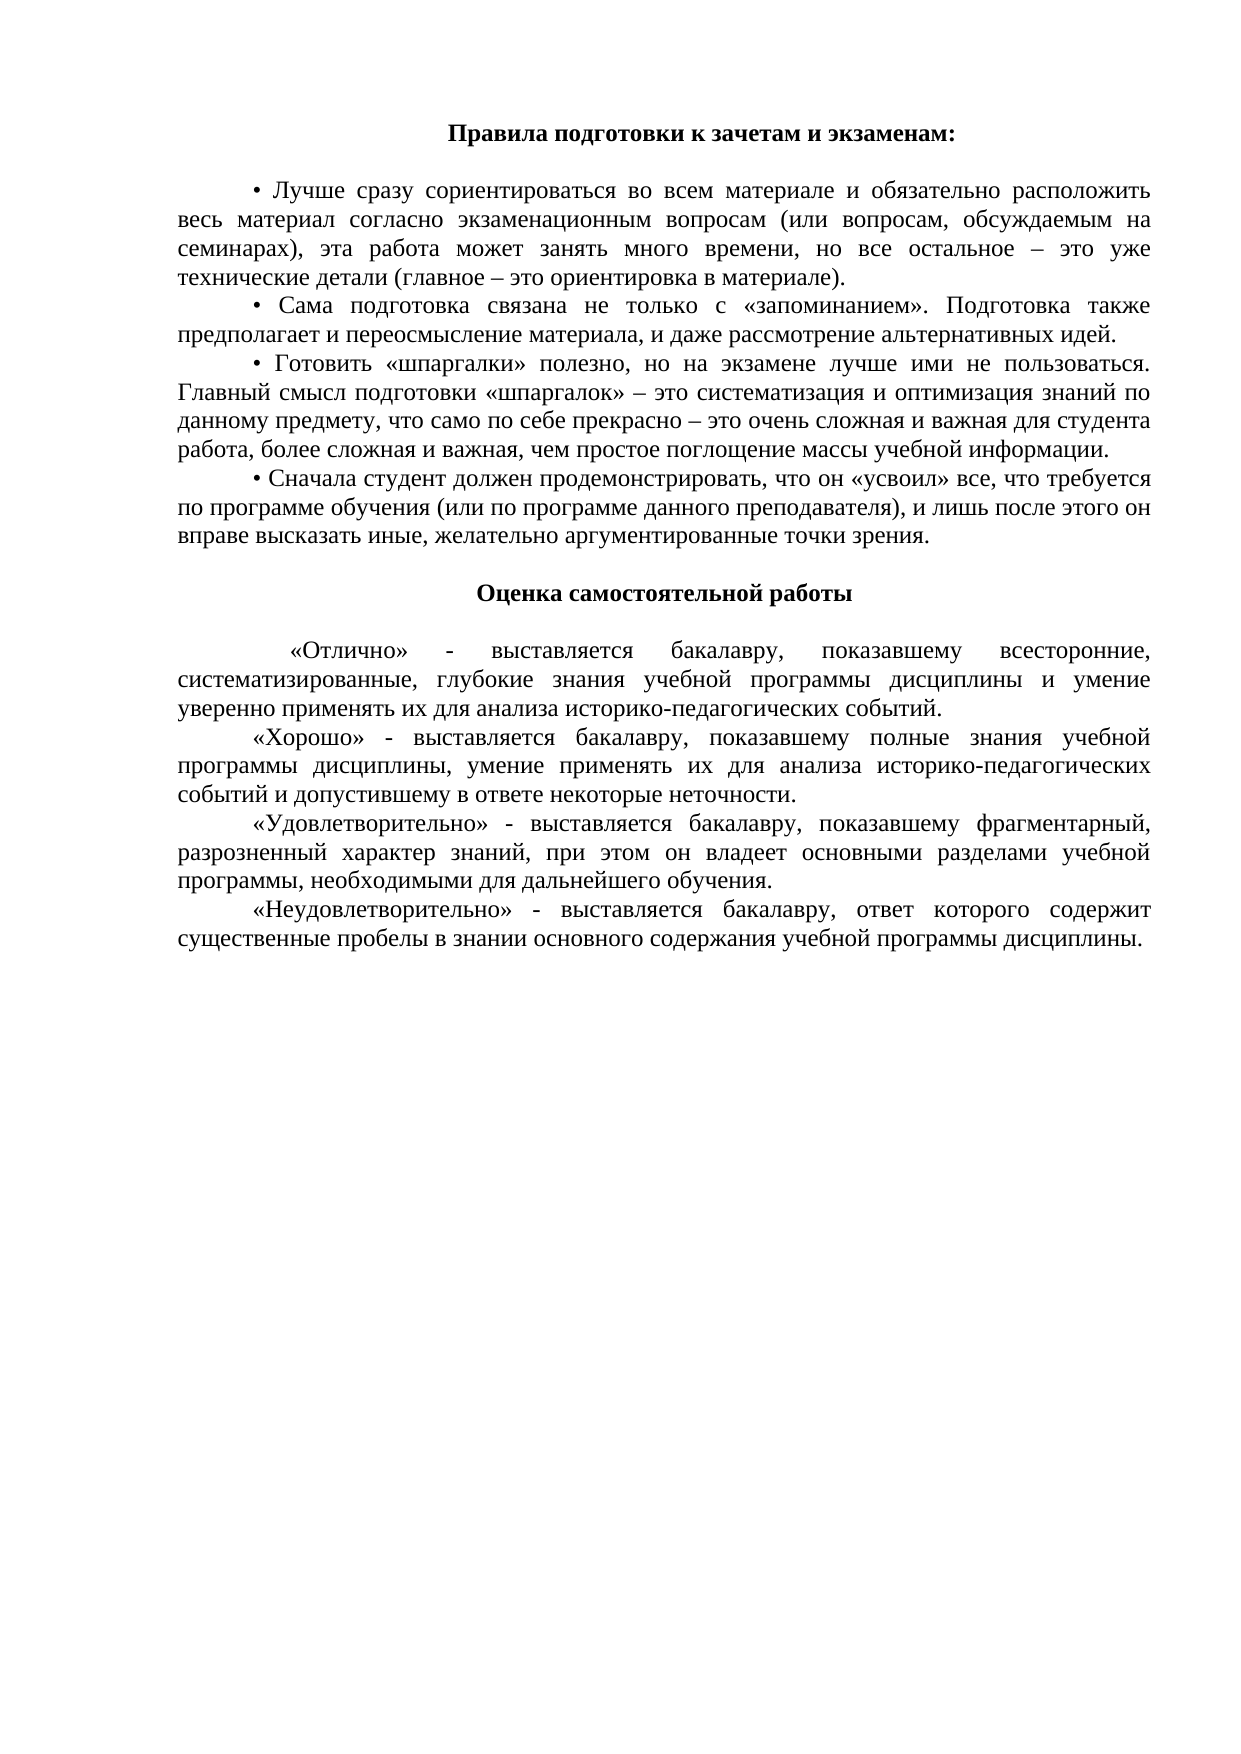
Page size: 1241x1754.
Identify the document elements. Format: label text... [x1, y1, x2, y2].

text • Готовить «шпаргалки» полезно, но на экзамене лучше ими не пользоваться. Главный смысл подготовки «шпаргалок» – это систематизация и оптимизация знаний по данному предмету, что само по себе прекрасно – это очень сложная и важная для студента работа, более сложная и важная, чем простое поглощение массы учебной информации. [177, 348, 1152, 463]
text • Сначала студент должен продемонстрировать, что он «усвоил» все, что требуется по программе обучения (или по программе данного преподавателя), и лишь после этого он вправе высказать иные, желательно аргументированные точки зрения. [177, 463, 1152, 549]
text • Лучше сразу сориентироваться во всем материале и обязательно расположить весь материал согласно экзаменационным вопросам (или вопросам, обсуждаемым на семинарах), эта работа может занять много времени, но все остальное – это уже технические детали (главное – это ориентировка в материале). [177, 176, 1152, 291]
text «Хорошо» - выставляется бакалавру, показавшему полные знания учебной программы дисциплины, умение применять их для анализа историко-педагогических событий и допустившему в ответе некоторые неточности. [177, 722, 1152, 808]
text Правила подготовки к зачетам и экзаменам: [177, 118, 1152, 147]
text Оценка самостоятельной работы [177, 578, 1152, 607]
text «Отлично» - выставляется бакалавру, показавшему всесторонние, систематизированные, глубокие знания учебной программы дисциплины и умение уверенно применять их для анализа историко-педагогических событий. [177, 636, 1152, 722]
text • Сама подготовка связана не только с «запоминанием». Подготовка также предполагает и переосмысление материала, и даже рассмотрение альтернативных идей. [177, 291, 1152, 348]
text «Неудовлетворительно» - выставляется бакалавру, ответ которого содержит существенные пробелы в знании основного содержания учебной программы дисциплины. [177, 894, 1152, 952]
text «Удовлетворительно» - выставляется бакалавру, показавшему фрагментарный, разрозненный характер знаний, при этом он владеет основными разделами учебной программы, необходимыми для дальнейшего обучения. [177, 808, 1152, 894]
